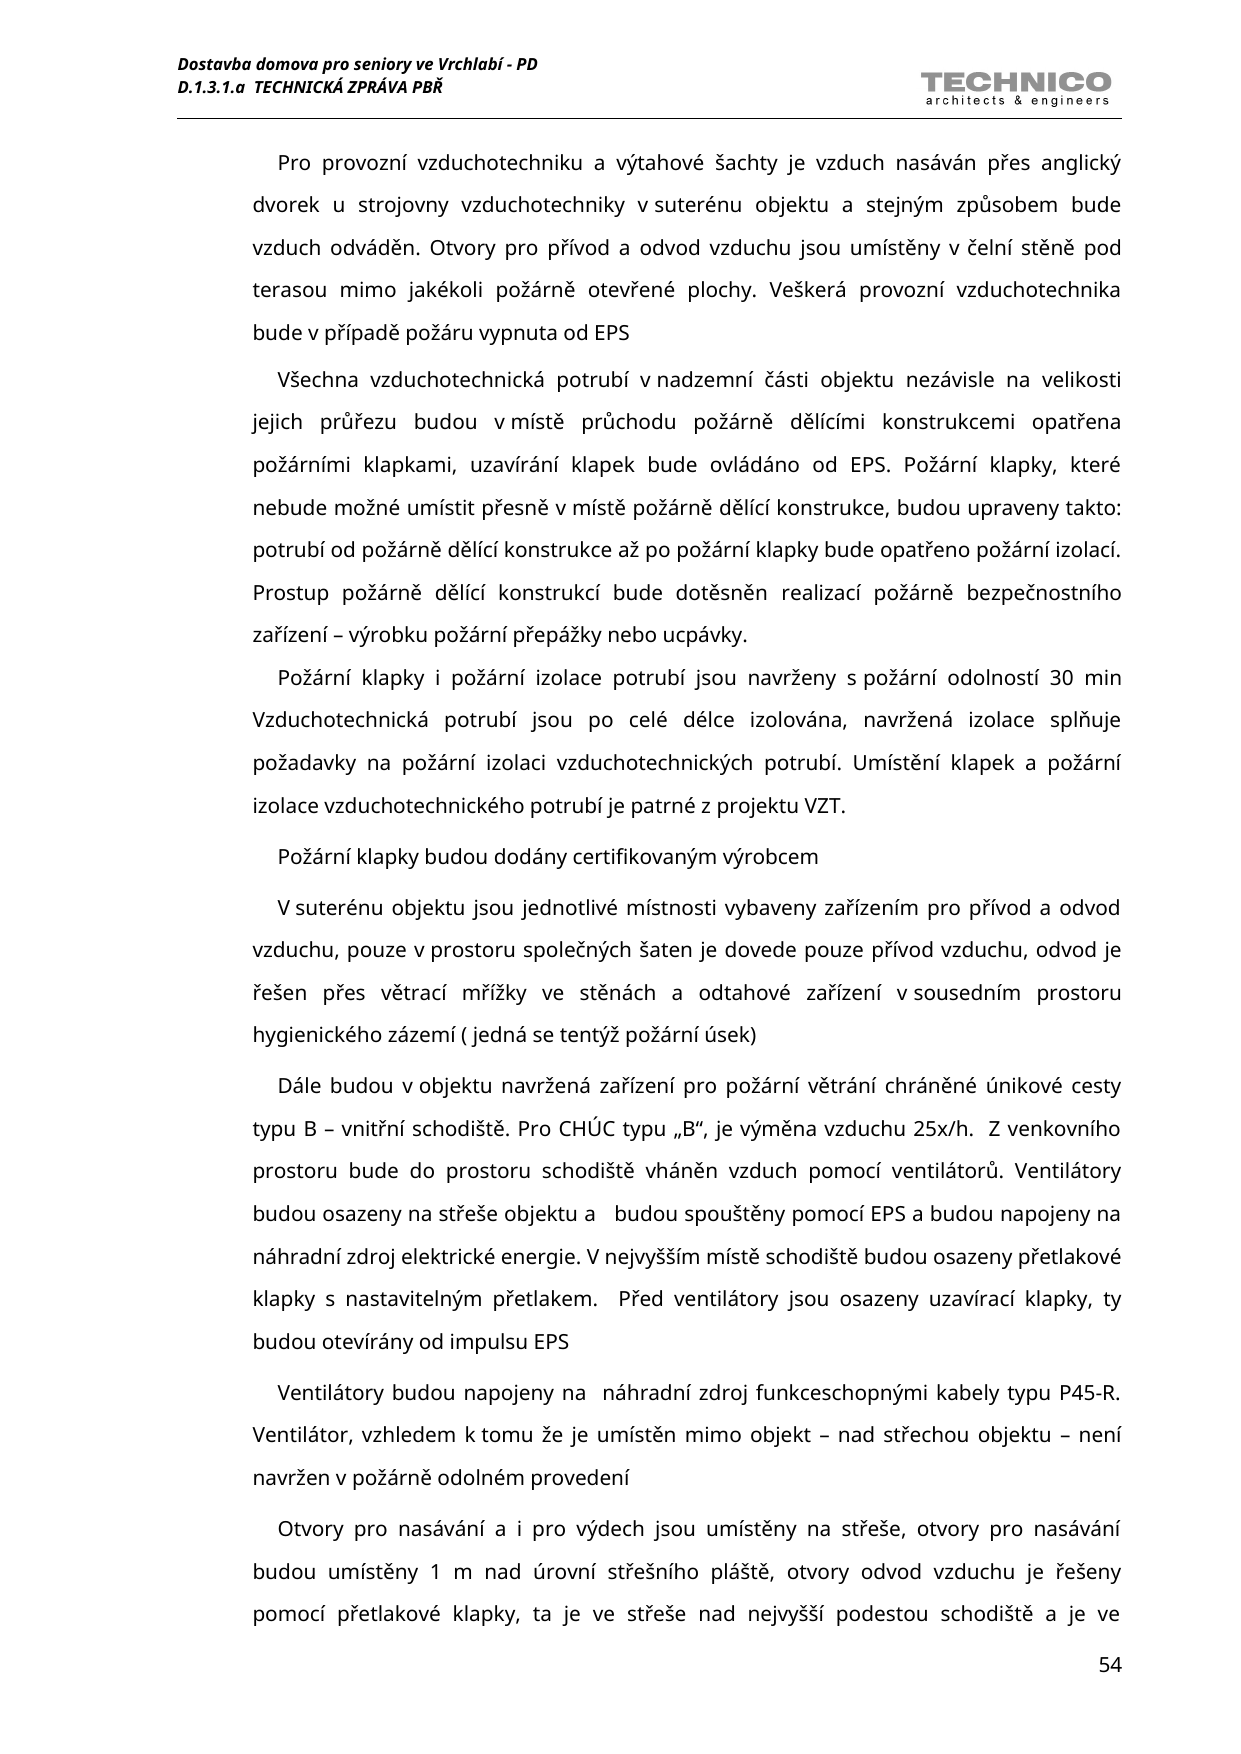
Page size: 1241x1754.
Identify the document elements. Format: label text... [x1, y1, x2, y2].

picture [916, 67, 1118, 112]
text Pro provozní vzduchotechniku a výtahové šachty je vzduch nasáván přes anglický dvorek u strojovny vzduchotechniky v suterénu objektu a stejným způsobem bude vzduch odváděn. Otvory pro přívod a odvod vzduchu jsou umístěny v čelní stěně pod terasou mimo jakékoli požárně otevřené plochy. Veškerá provozní vzduchotechnika bude v případě požáru vypnuta od EPS [252, 148, 1122, 346]
list Požární klapky i požární izolace potrubí jsou navrženy s požární odolností 30 min Vzduchotechnická potrubí jsou po celé délce izolována, navržená izolace splňuje požadavky na požární izolaci vzduchotechnických potrubí. Umístění klapek a požární izolace vzduchotechnického potrubí je patrné z projektu VZT. [252, 663, 1122, 819]
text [252, 1514, 1122, 1628]
text Dále budou v objektu navržená zařízení pro požární větrání chráněné únikové cesty typu B – vnitřní schodiště. Pro CHÚC typu „B“, je výměna vzduchu 25x/h. Z venkovního prostoru bude do prostoru schodiště vháněn vzduch pomocí ventilátorů. Ventilátory budou osazeny na střeše objektu a budou spouštěny pomocí EPS a budou napojeny na náhradní zdroj elektrické energie. V nejvyšším místě schodiště budou osazeny přetlakové klapky s nastavitelným přetlakem. Před ventilátory jsou osazeny uzavírací klapky, ty budou otevírány od impulsu EPS [252, 1071, 1122, 1356]
text Požární klapky budou dodány certifikovaným výrobcem [252, 842, 1122, 870]
list Všechna vzduchotechnická potrubí v nadzemní části objektu nezávisle na velikosti jejich průřezu budou v místě průchodu požárně dělícími konstrukcemi opatřena požárními klapkami, uzavírání klapek bude ovládáno od EPS. Požární klapky, které nebude možné umístit přesně v místě požárně dělící konstrukce, budou upraveny takto: potrubí od požárně dělící konstrukce až po požární klapky bude opatřeno požární izolací. Prostup požárně dělící konstrukcí bude dotěsněn realizací požárně bezpečnostního zařízení – výrobku požární přepážky nebo ucpávky. [252, 365, 1122, 649]
text Ventilátory budou napojeny na náhradní zdroj funkceschopnými kabely typu P45-R. Ventilátor, vzhledem k tomu že je umístěn mimo objekt – nad střechou objektu – není navržen v požárně odolném provedení [252, 1378, 1122, 1492]
text V suterénu objektu jsou jednotlivé místnosti vybaveny zařízením pro přívod a odvod vzduchu, pouze v prostoru společných šaten je dovede pouze přívod vzduchu, odvod je řešen přes větrací mřížky ve stěnách a odtahové zařízení v sousedním prostoru hygienického zázemí ( jedná se tentýž požární úsek) [252, 893, 1122, 1049]
